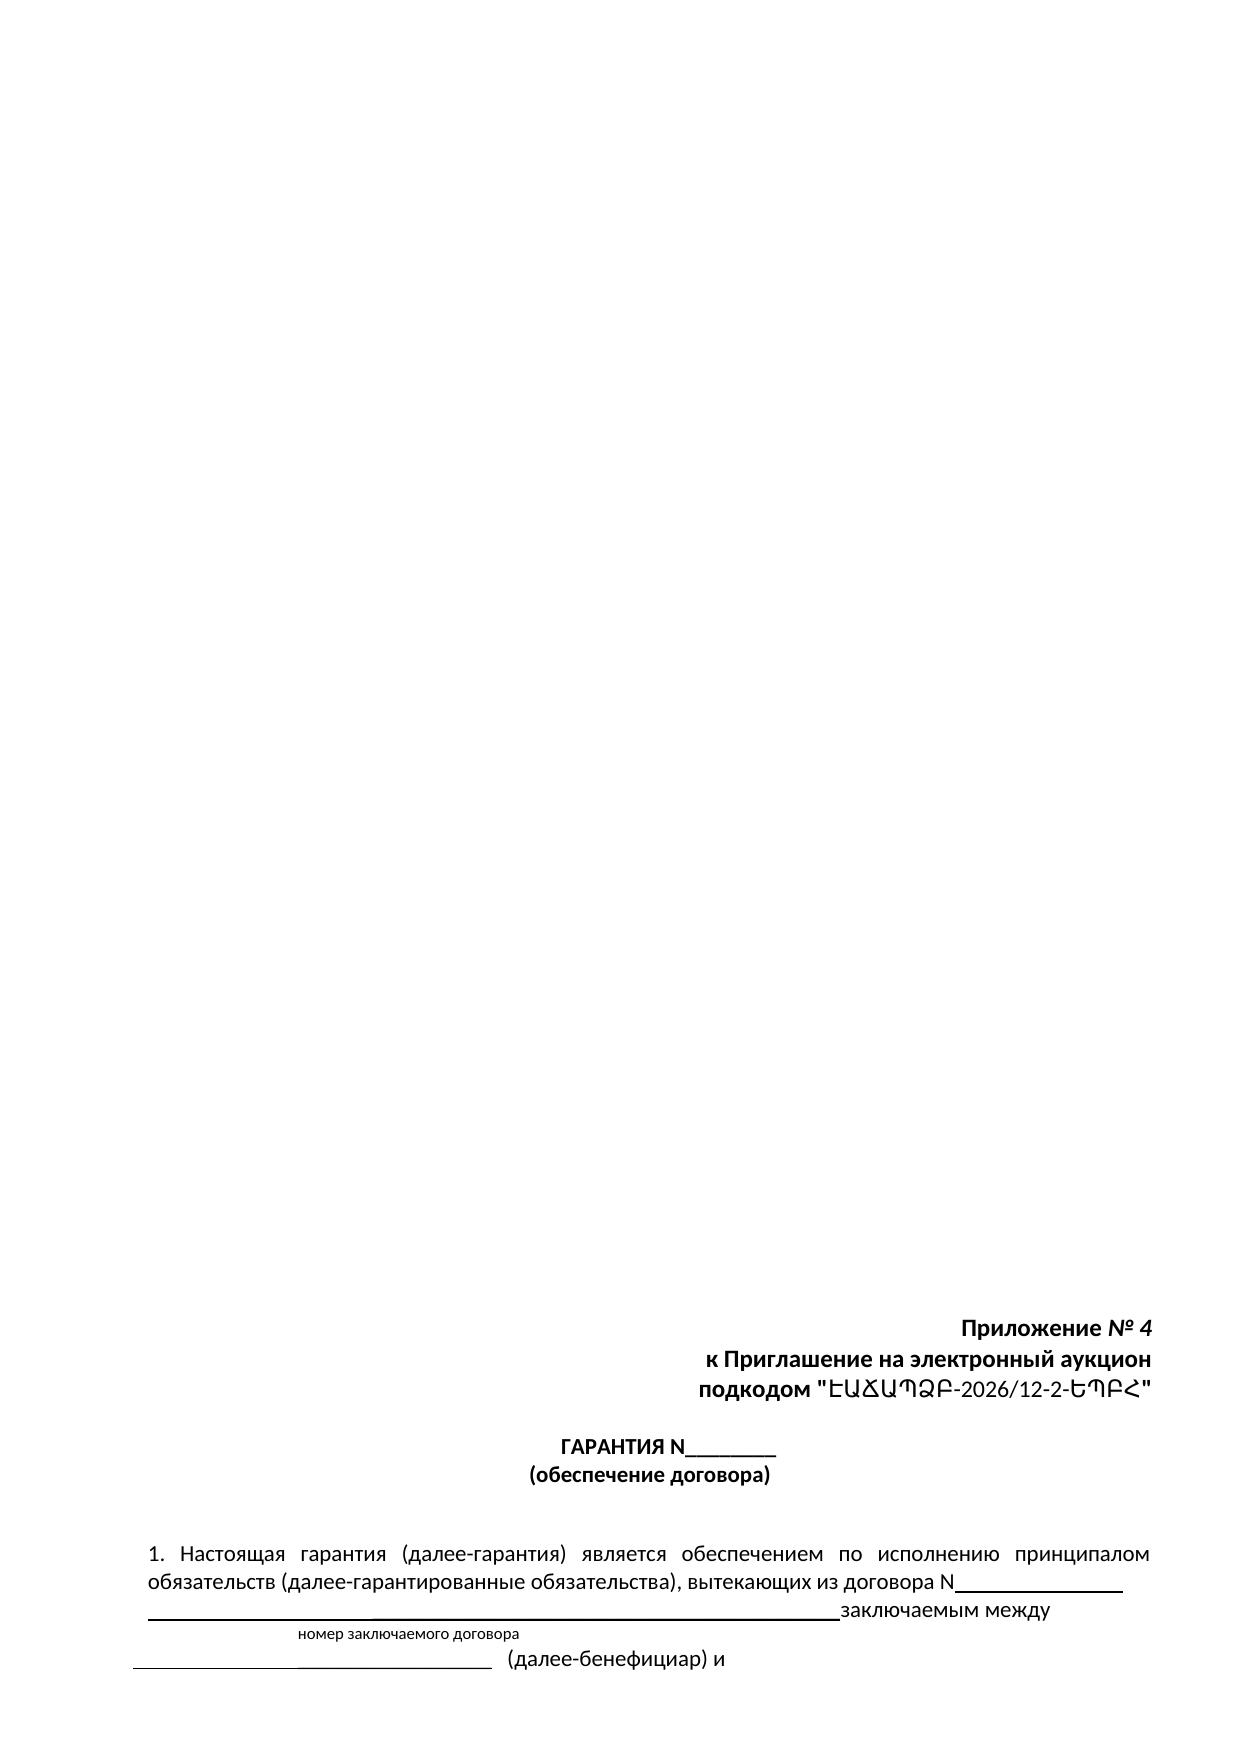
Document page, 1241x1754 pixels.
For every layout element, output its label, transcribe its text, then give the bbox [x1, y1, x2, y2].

text Приложение № 4 [148, 1312, 1152, 1343]
text к Приглашение на электронный аукцион [185, 1343, 1152, 1373]
text номер заключаемого договора [148, 1623, 1152, 1644]
text ГАРАНТИЯ N________ [185, 1432, 1152, 1460]
text подкодом "ԷԱՃԱՊՁԲ-2026/12-2-ԵՊԲՀ" [185, 1373, 1152, 1404]
text (обеспечение договора) [207, 1460, 1093, 1488]
text 1. Настоящая гарантия (далее-гарантия) является обеспечением по исполнению принципалом обязательств (далее-гарантированные обязательства), вытекающих из договора N _________________________________________заключаемым между [148, 1539, 1152, 1623]
text _________________ (далее-бенефициар) и [133, 1644, 1152, 1672]
